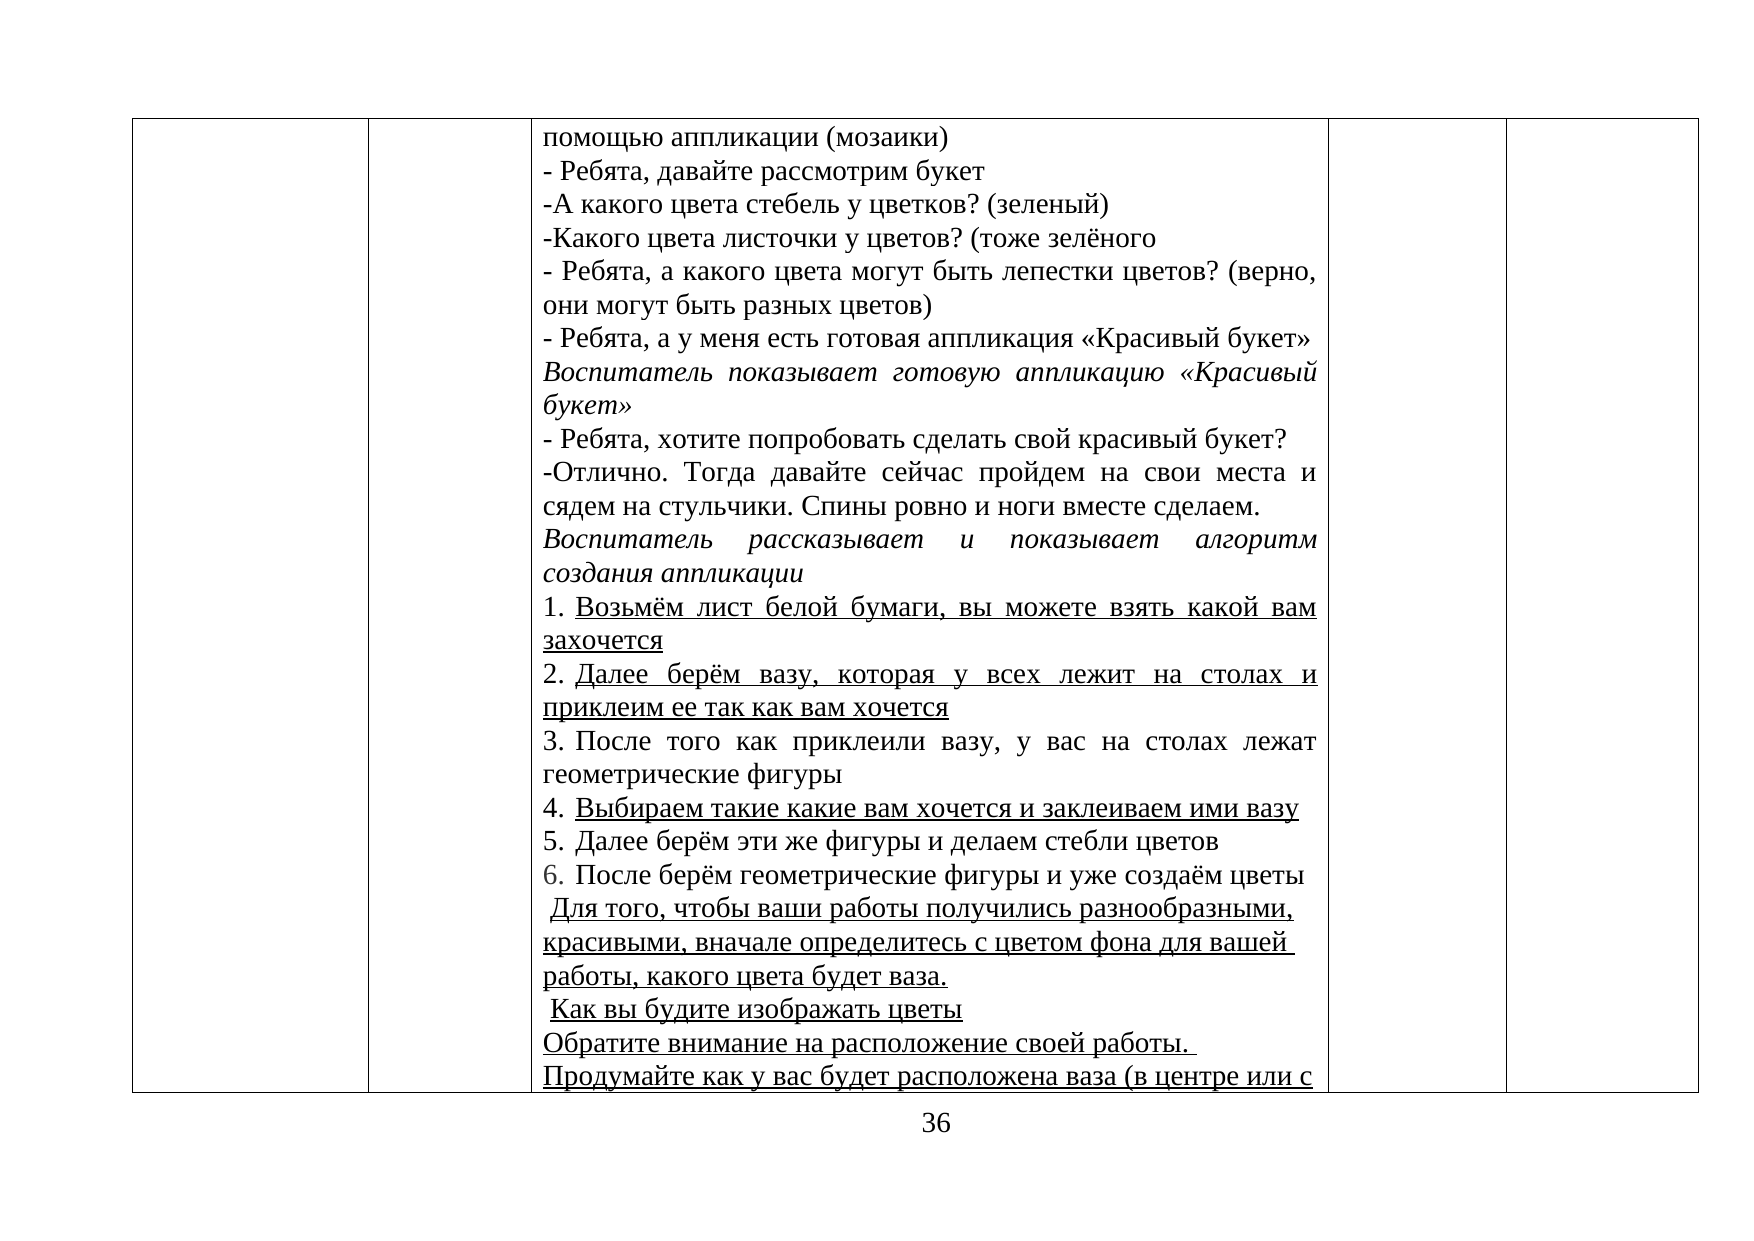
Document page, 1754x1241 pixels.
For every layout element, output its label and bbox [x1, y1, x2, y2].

table_cell [1329, 119, 1506, 1092]
table_cell [1507, 119, 1698, 1092]
table_cell [532, 119, 1328, 1092]
table_cell [369, 119, 531, 1092]
table_cell [133, 119, 368, 1092]
